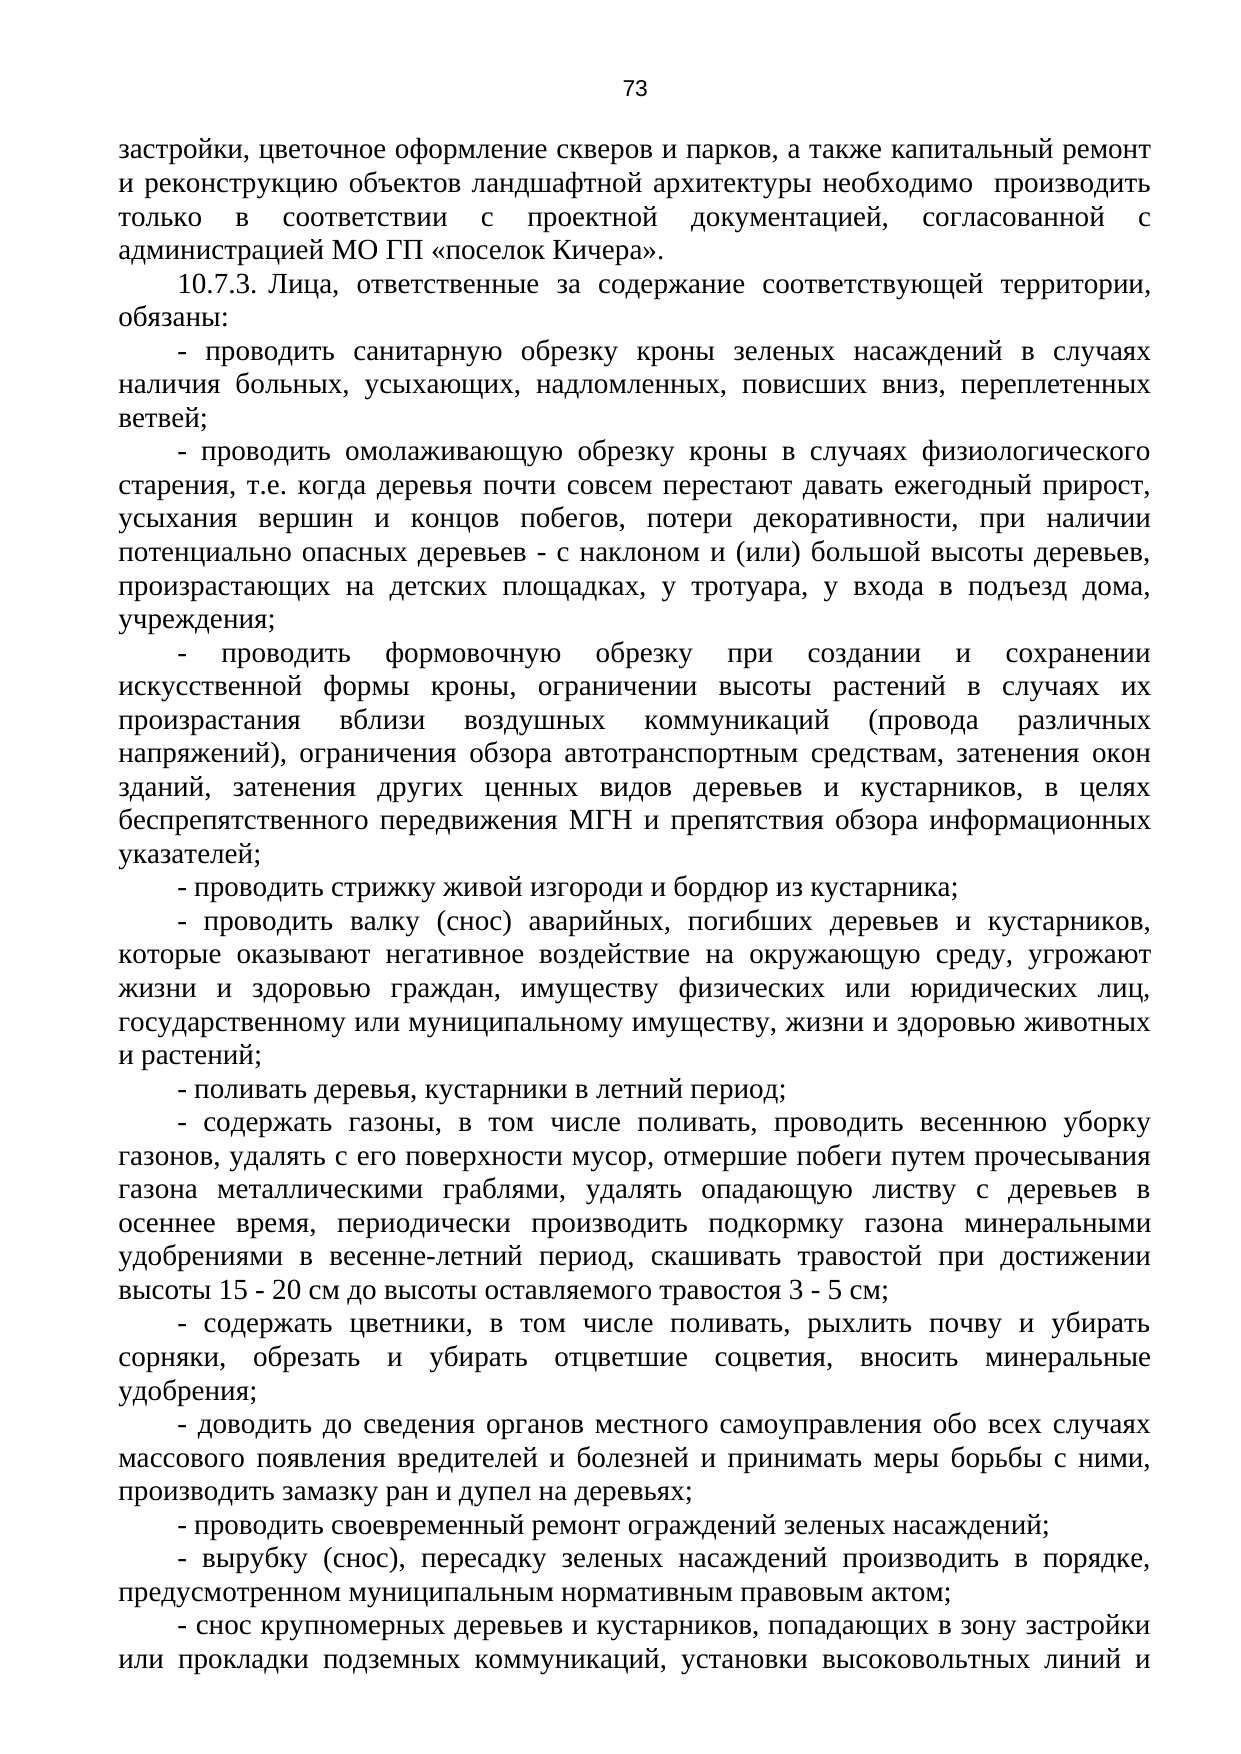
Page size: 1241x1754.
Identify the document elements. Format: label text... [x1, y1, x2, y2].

text - проводить своевременный ремонт ограждений зеленых насаждений; [118, 1507, 1152, 1540]
text - содержать газоны, в том числе поливать, проводить весеннюю уборку газонов, удалять с его поверхности мусор, отмершие побеги путем прочесывания газона металлическими граблями, удалять опадающую листву с деревьев в осеннее время, периодически производить подкормку газона минеральными удобрениями в весенне-летний период, скашивать травостой при достижении высоты 15 - 20 см до высоты оставляемого травостоя 3 - 5 см; [118, 1104, 1152, 1306]
text - проводить стрижку живой изгороди и бордюр из кустарника; [118, 869, 1152, 903]
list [118, 132, 1152, 266]
text - проводить омолаживающую обрезку кроны в случаях физиологического старения, т.е. когда деревья почти совсем перестают давать ежегодный прирост, усыхания вершин и концов побегов, потери декоративности, при наличии потенциально опасных деревьев - с наклоном и (или) большой высоты деревьев, произрастающих на детских площадках, у тротуара, у входа в подъезд дома, учреждения; [118, 433, 1152, 635]
text - проводить формовочную обрезку при создании и сохранении искусственной формы кроны, ограничении высоты растений в случаях их произрастания вблизи воздушных коммуникаций (провода различных напряжений), ограничения обзора автотранспортным средствам, затенения окон зданий, затенения других ценных видов деревьев и кустарников, в целях беспрепятственного передвижения МГН и препятствия обзора информационных указателей; [118, 635, 1152, 869]
list Лица, ответственные за содержание соответствующей территории, обязаны: [118, 266, 1152, 333]
text - вырубку (снос), пересадку зеленых насаждений производить в порядке, предусмотренном муниципальным нормативным правовым актом; [118, 1540, 1152, 1607]
text - проводить санитарную обрезку кроны зеленых насаждений в случаях наличия больных, усыхающих, надломленных, повисших вниз, переплетенных ветвей; [118, 333, 1152, 433]
text - проводить валку (снос) аварийных, погибших деревьев и кустарников, которые оказывают негативное воздействие на окружающую среду, угрожают жизни и здоровью граждан, имуществу физических или юридических лиц, государственному или муниципальному имуществу, жизни и здоровью животных и растений; [118, 903, 1152, 1071]
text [118, 1607, 1152, 1674]
text - поливать деревья, кустарники в летний период; [118, 1071, 1152, 1104]
text - содержать цветники, в том числе поливать, рыхлить почву и убирать сорняки, обрезать и убирать отцветшие соцветия, вносить минеральные удобрения; [118, 1306, 1152, 1406]
text - доводить до сведения органов местного самоуправления обо всех случаях массового появления вредителей и болезней и принимать меры борьбы с ними, производить замазку ран и дупел на деревьях; [118, 1406, 1152, 1507]
